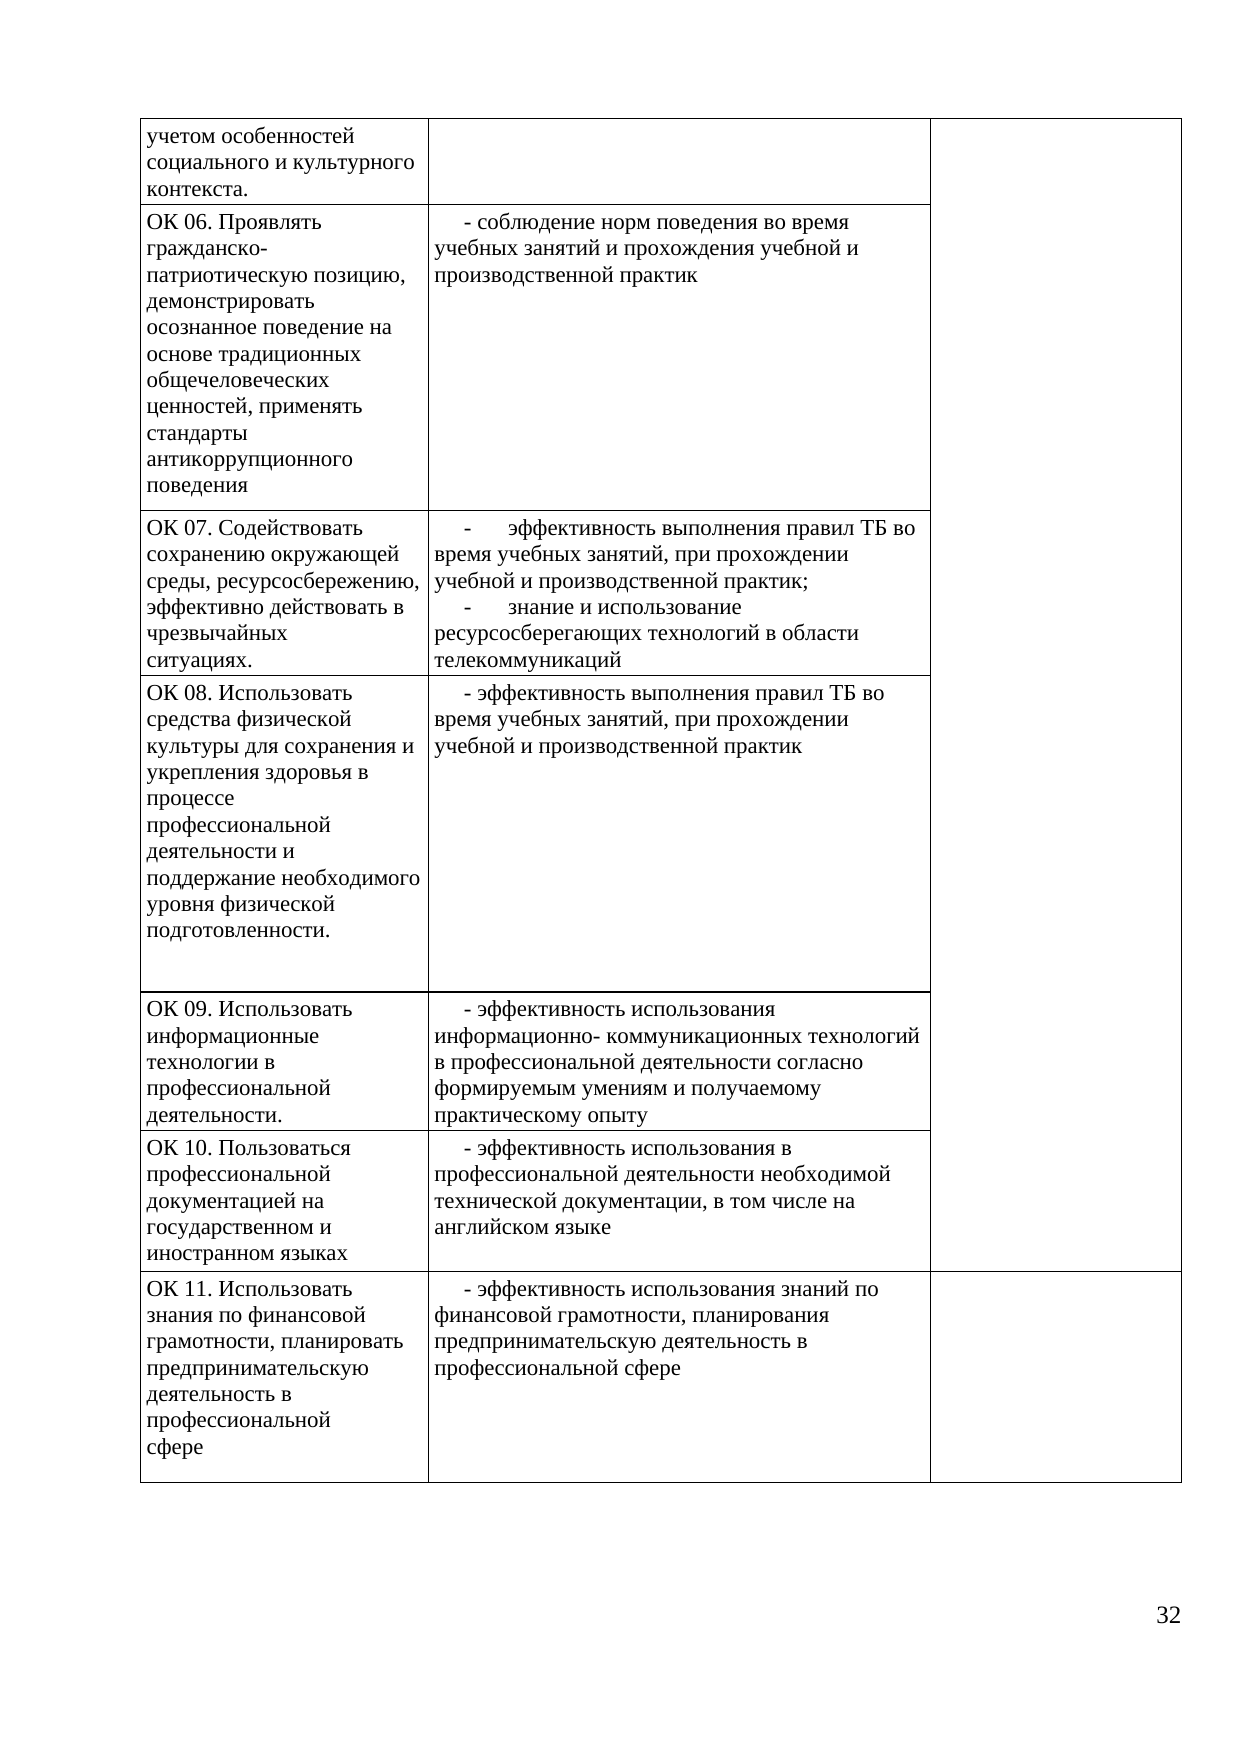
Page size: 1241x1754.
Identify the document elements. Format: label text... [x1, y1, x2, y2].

table_cell - эффективность использования информационно- коммуникационных технологий в профессиональной деятельности согласно формируемым умениям и получаемому практическому опыту [429, 993, 930, 1130]
table_cell - эффективность выполнения правил ТБ во время учебных занятий, при прохождении учебной и производственной практик [429, 676, 930, 991]
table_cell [141, 119, 428, 204]
table_cell - эффективность использования знаний по финансовой грамотности, планирования предпринимательскую деятельность в профессиональной сфере [429, 1272, 930, 1482]
table_cell ОК 07. Содействовать сохранению окружающей среды, ресурсосбережению, эффективно действовать в чрезвычайных ситуациях. [141, 511, 428, 675]
table_cell ОК 08. Использовать средства физической культуры для сохранения и укрепления здоровья в процессе профессиональной деятельности и поддержание необходимого уровня физической подготовленности. [141, 676, 428, 991]
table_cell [429, 119, 930, 204]
table_cell - эффективность использования в профессиональной деятельности необходимой технической документации, в том числе на английском языке [429, 1131, 930, 1271]
table_cell - соблюдение норм поведения во время учебных занятий и прохождения учебной и производственной практик [429, 205, 930, 510]
table_cell ОК 09. Использовать информационные технологии в профессиональной деятельности. [141, 993, 428, 1130]
table_cell [931, 1272, 1181, 1482]
table_cell ОК 10. Пользоваться профессиональной документацией на государственном и иностранном языках [141, 1131, 428, 1271]
table_cell ОК 06. Проявлять гражданско- патриотическую позицию, демонстрировать осознанное поведение на основе традиционных общечеловеческих ценностей, применять стандарты антикоррупционного поведения [141, 205, 428, 510]
table_cell эффективность выполнения правил ТБ во время учебных занятий, при прохождении учебной и производственной практик; знание и использование ресурсосберегающих технологий в области телекоммуникаций [429, 511, 930, 675]
table_cell ОК 11. Использовать знания по финансовой грамотности, планировать предпринимательскую деятельность в профессиональной сфере [141, 1272, 428, 1482]
